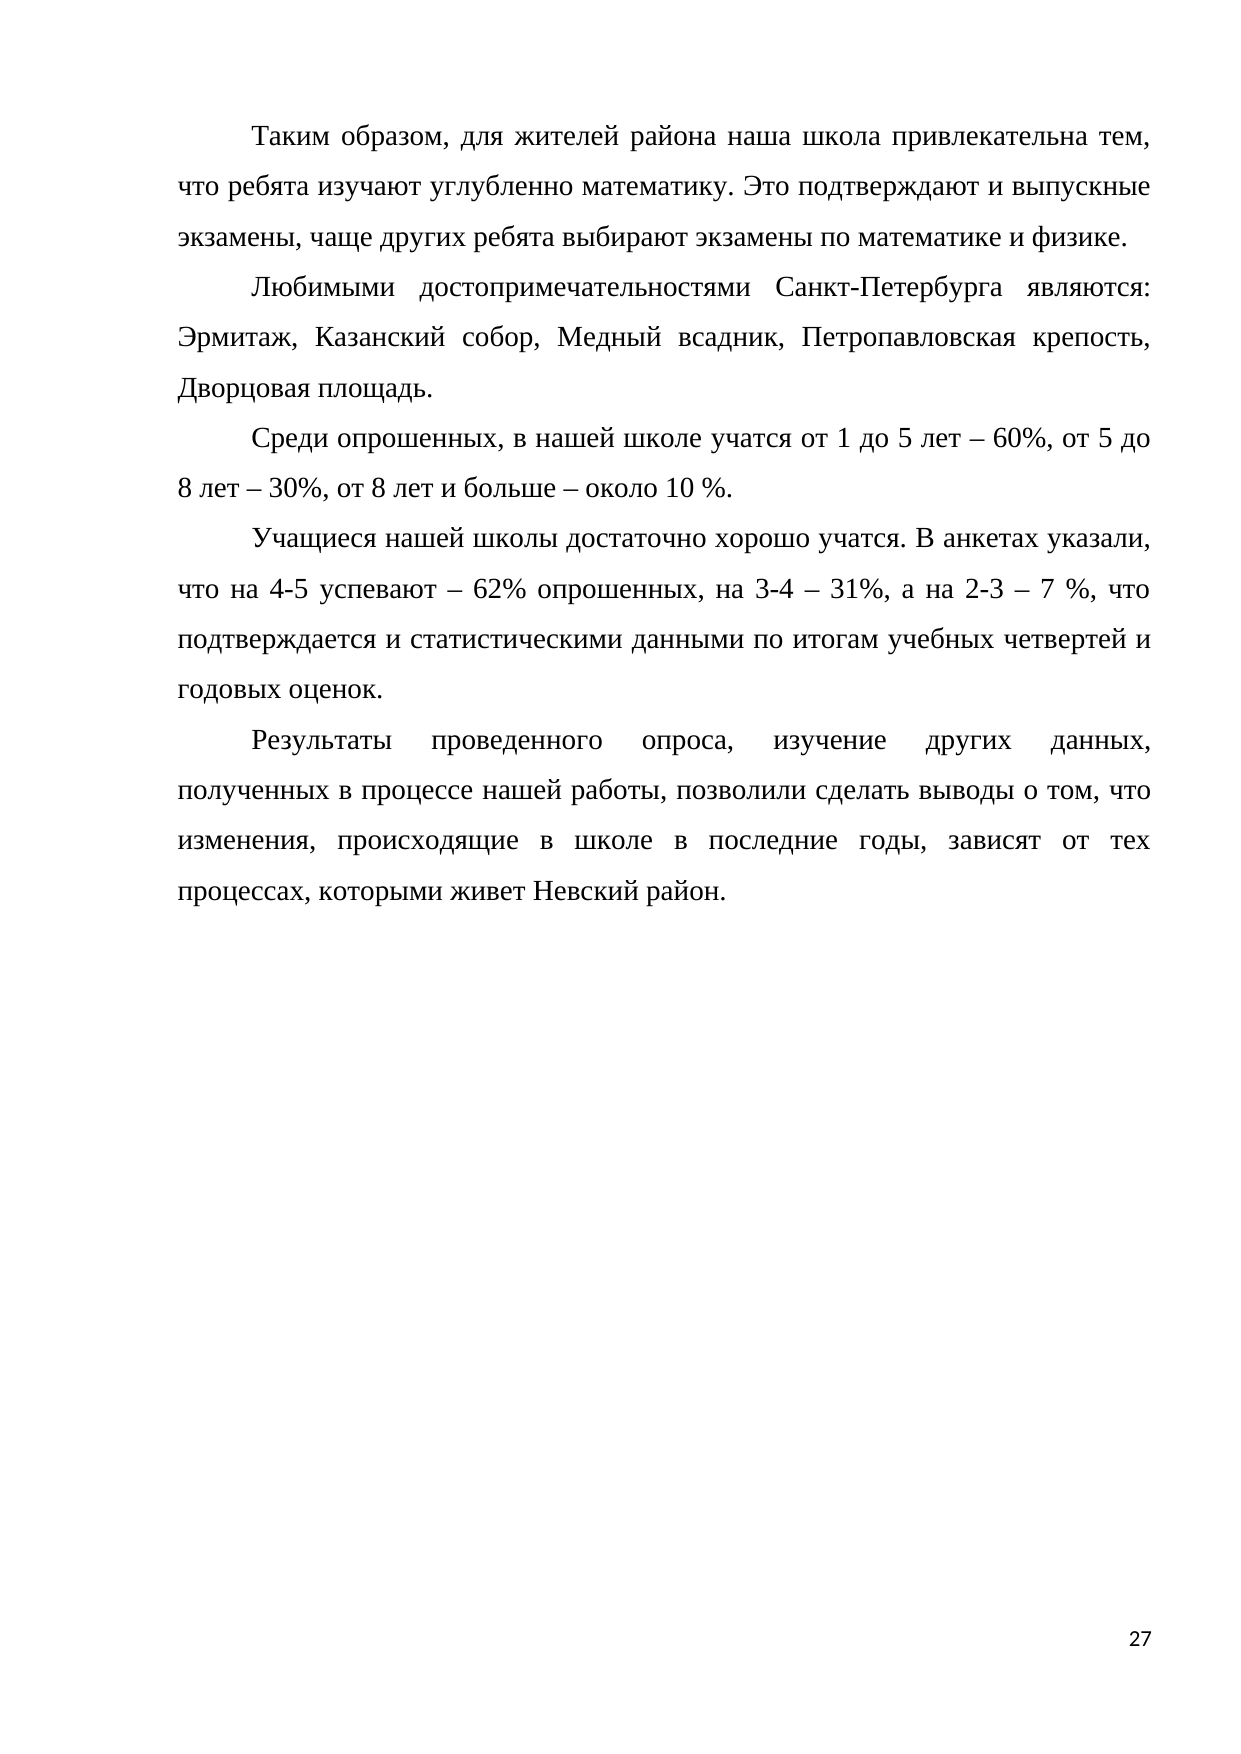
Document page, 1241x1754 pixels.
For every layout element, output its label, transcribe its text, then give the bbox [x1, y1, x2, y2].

text Результаты проведенного опроса, изучение других данных, полученных в процессе нашей работы, позволили сделать выводы о том, что изменения, происходящие в школе в последние годы, зависят от тех процессах, которыми живет Невский район. [177, 722, 1152, 906]
text Учащиеся нашей школы достаточно хорошо учатся. В анкетах указали, что на 4-5 успевают – 62% опрошенных, на 3-4 – 31%, а на 2-3 – 7 %, что подтверждается и статистическими данными по итогам учебных четвертей и годовых оценок. [177, 521, 1152, 705]
text Среди опрошенных, в нашей школе учатся от 1 до 5 лет – 60%, от 5 до 8 лет – 30%, от 8 лет и больше – около 10 %. [177, 420, 1152, 504]
text Таким образом, для жителей района наша школа привлекательна тем, что ребята изучают углубленно математику. Это подтверждают и выпускные экзамены, чаще других ребята выбирают экзамены по математике и физике. [177, 118, 1152, 252]
text Любимыми достопримечательностями Санкт-Петербурга являются: Эрмитаж, Казанский собор, Медный всадник, Петропавловская крепость, Дворцовая площадь. [177, 269, 1152, 403]
